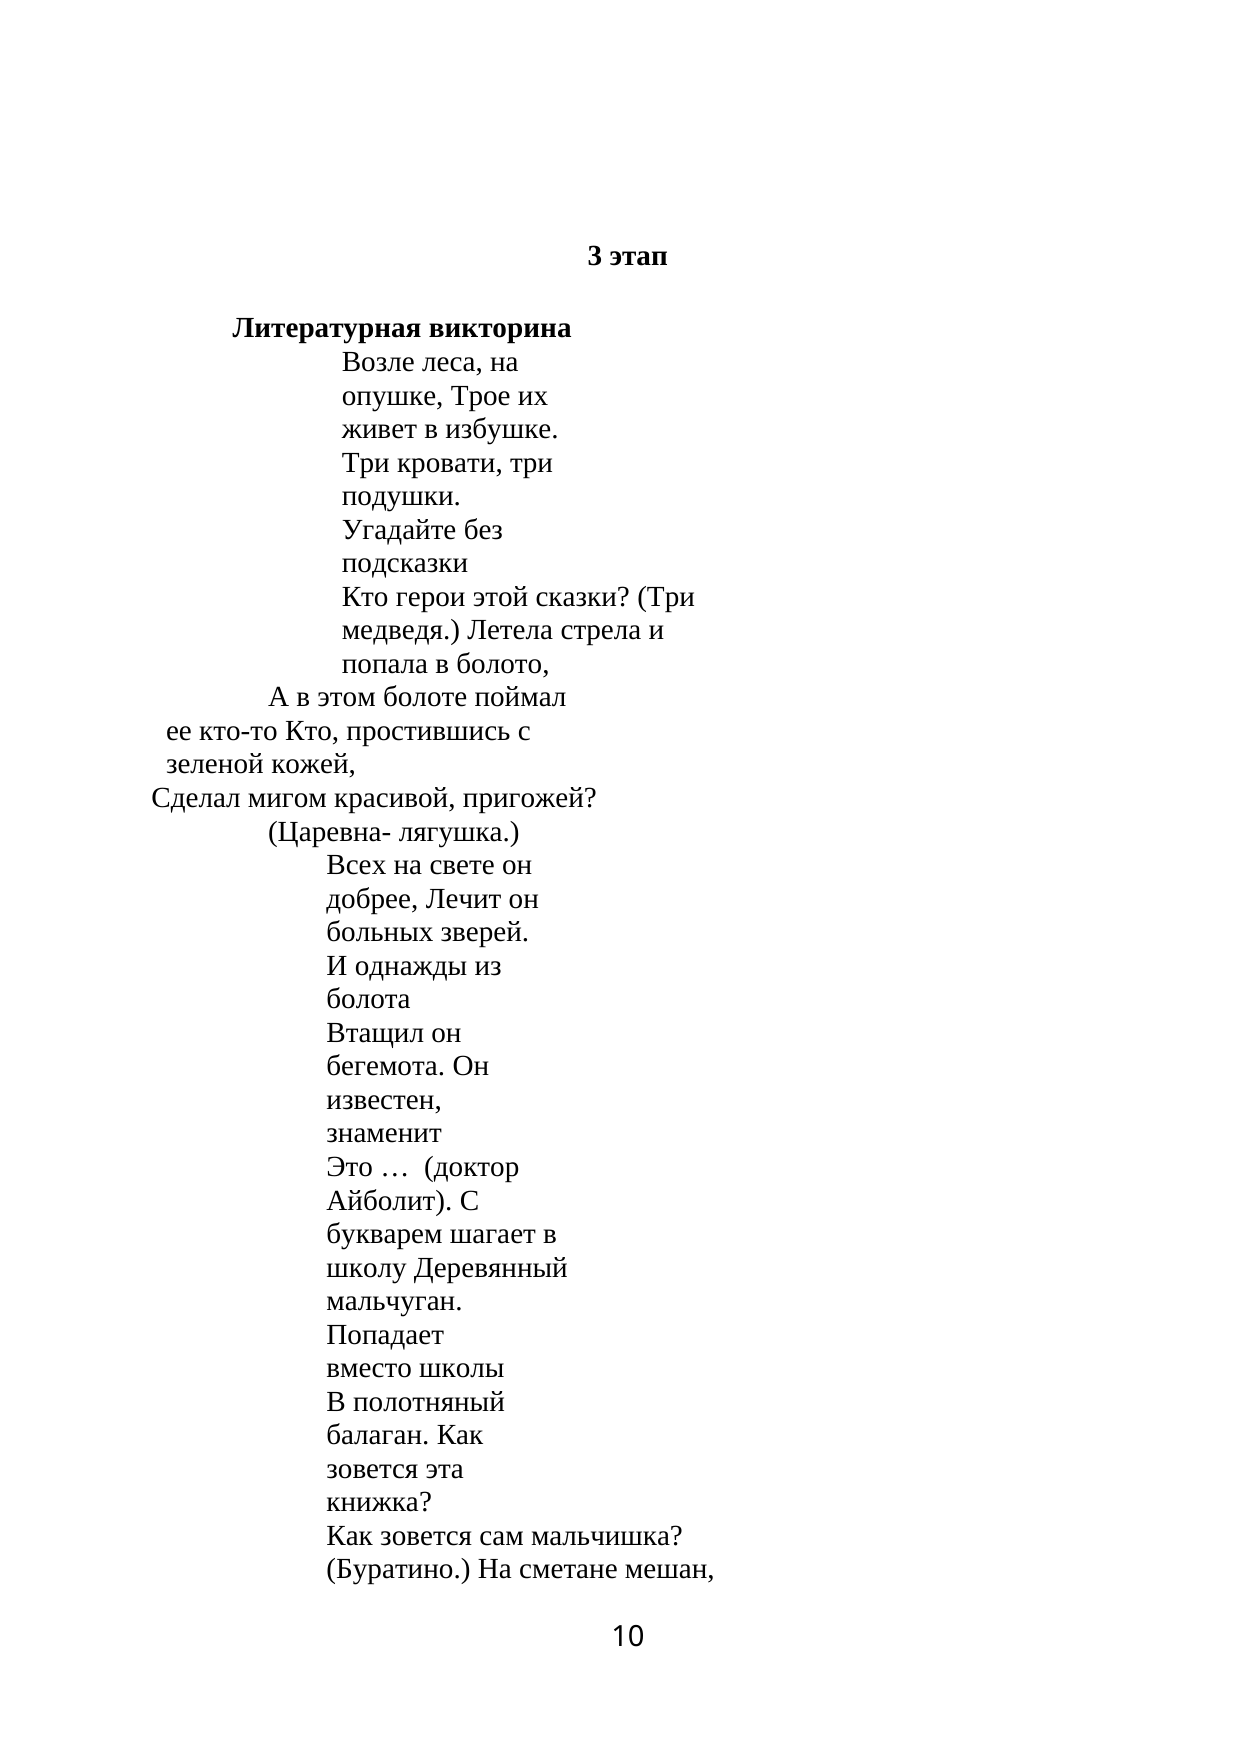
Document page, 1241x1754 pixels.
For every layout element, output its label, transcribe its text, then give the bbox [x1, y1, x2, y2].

text Литературная викторина [232, 311, 1152, 344]
text Кто герои этой сказки? (Три медведя.) Летела стрела и попала в болото, [342, 579, 734, 679]
text Возле леса, на опушке, Трое их живет в избушке. Три кровати, три подушки. Угадайте без подсказки [342, 344, 579, 579]
text Как зовется сам мальчишка? (Буратино.) На сметане мешан, [326, 1518, 734, 1585]
text 3 этап [103, 238, 1152, 271]
text Втащил он бегемота. Он известен, знаменит [326, 1015, 507, 1149]
text Попадает вместо школы В полотняный балаган. Как зовется эта книжка? [326, 1317, 529, 1518]
text А в этом болоте поймал ее кто-то Кто, простившись с зеленой кожей, [166, 679, 584, 780]
text Это … (доктор Айболит). С букварем шагает в школу Деревянный мальчуган. [326, 1149, 571, 1317]
text Всех на свете он добрее, Лечит он больных зверей. И однажды из болота [326, 847, 549, 1015]
text Сделал мигом красивой, пригожей? (Царевна- лягушка.) [151, 780, 627, 847]
